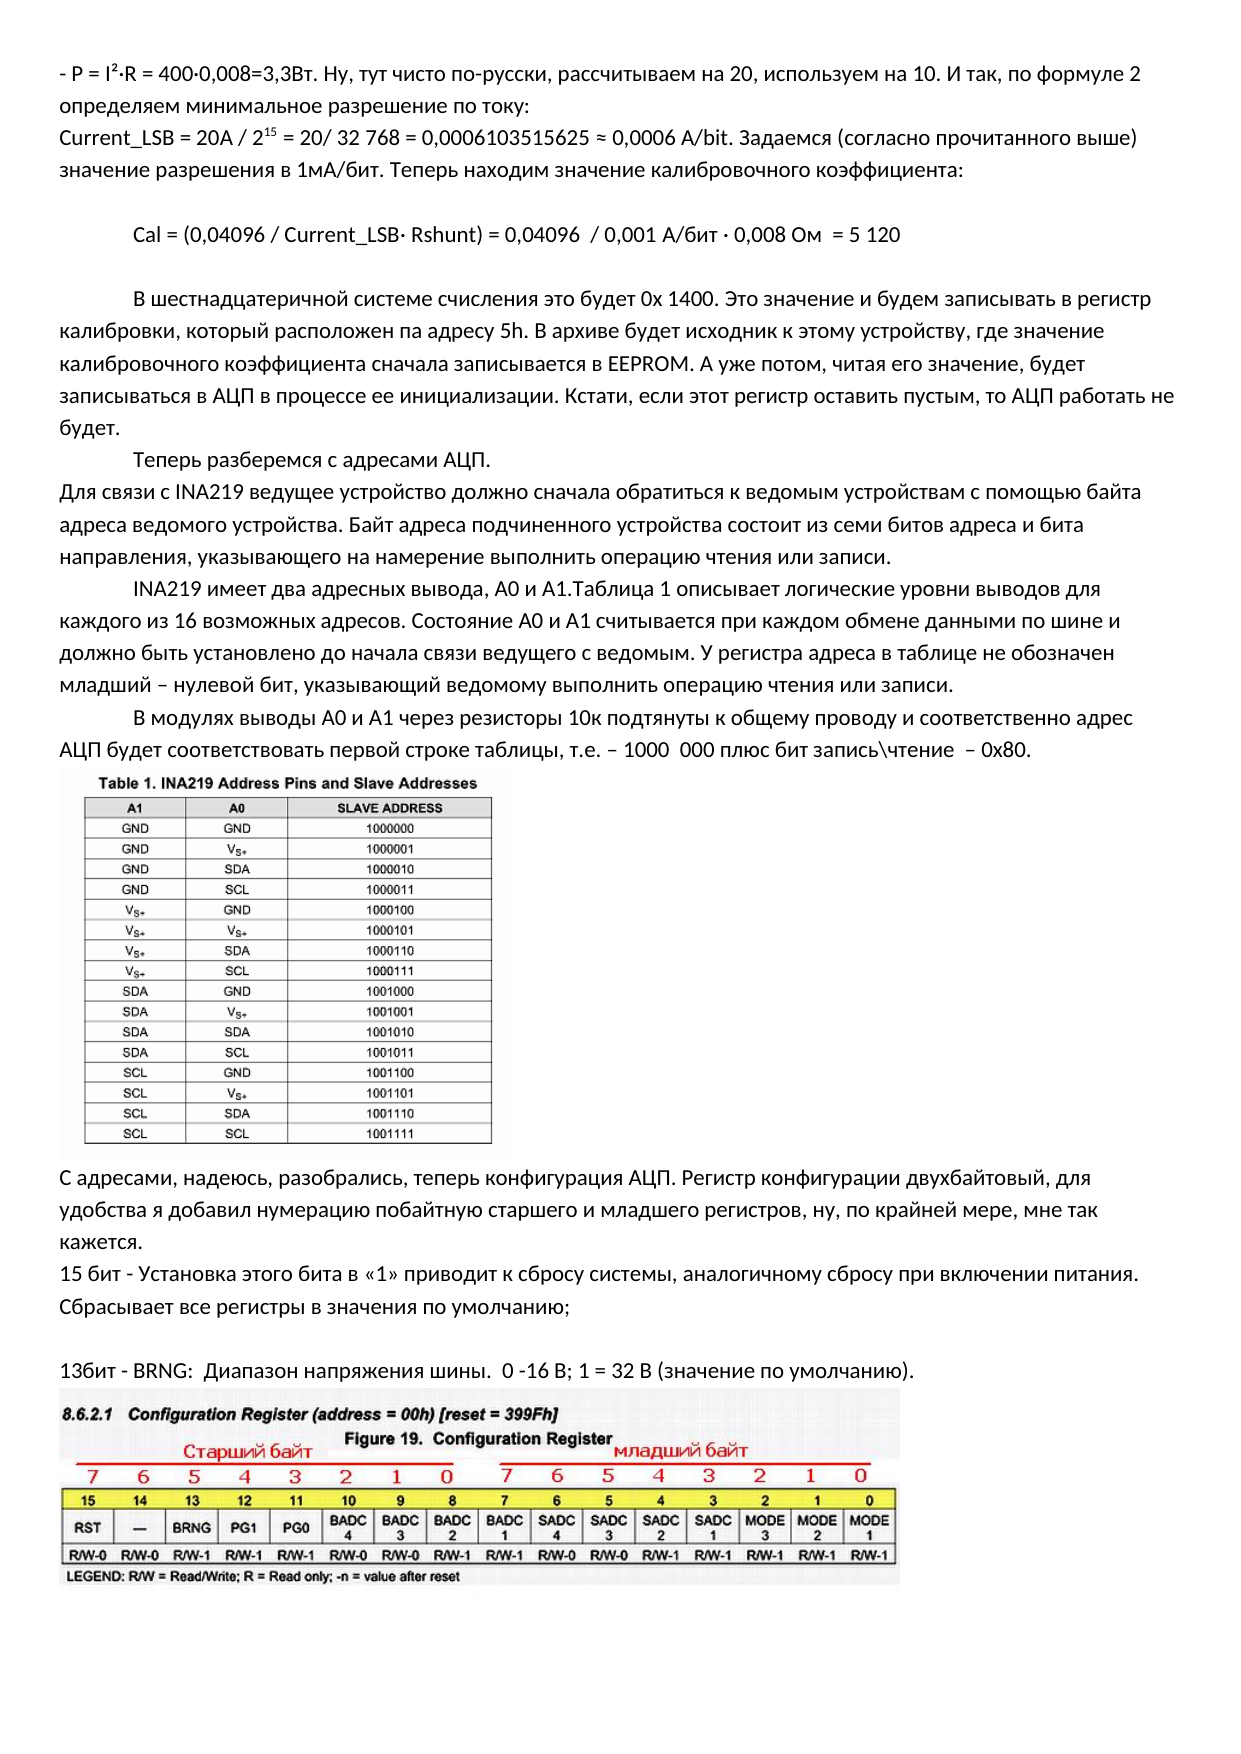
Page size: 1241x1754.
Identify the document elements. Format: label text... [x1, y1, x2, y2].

text В модулях выводы A0 и A1 через резисторы 10к подтянуты к общему проводу и соответственно адрес АЦП будет соответствовать первой строке таблицы, т.е. – 1000 000 плюс бит запись\чтение – 0х80. [59, 703, 1181, 763]
picture [59, 767, 513, 1159]
text Для связи с INA219 ведущее устройство должно сначала обратиться к ведомым устройствам с помощью байта адреса ведомого устройства. Байт адреса подчиненного устройства состоит из семи битов адреса и бита направления, указывающего на намерение выполнить операцию чтения или записи. [59, 477, 1181, 570]
text С адресами, надеюсь, разобрались, теперь конфигурация АЦП. Регистр конфигурации двухбайтовый, для удобства я добавил нумерацию побайтную старшего и младшего регистров, ну, по крайней мере, мне так кажется. [59, 1163, 1181, 1255]
picture [59, 1388, 900, 1609]
text INA219 имеет два адресных вывода, A0 и A1.Таблица 1 описывает логические уровни выводов для каждого из 16 возможных адресов. Состояние A0 и A1 считывается при каждом обмене данными по шине и должно быть установлено до начала связи ведущего с ведомым. У регистра адреса в таблице не обозначен младший – нулевой бит, указывающий ведомому выполнить операцию чтения или записи. [59, 574, 1181, 699]
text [59, 59, 1181, 119]
text Теперь разберемся с адресами АЦП. [59, 445, 1181, 473]
text Current_LSB = 20А / 215 = 20/ 32 768 = 0,0006103515625 ≈ 0,0006 А/bit. Задаемся (согласно прочитанного выше) значение разрешения в 1мА/бит. Теперь находим значение калибровочного коэффициента: [59, 123, 1181, 184]
text 13бит - BRNG: Диапазон напряжения шины. 0 -16 В; 1 = 32 В (значение по умолчанию). [59, 1356, 1181, 1384]
text В шестнадцатеричной системе счисления это будет 0х 1400. Это значение и будем записывать в регистр калибровки, который расположен па адресу 5h. В архиве будет исходник к этому устройству, где значение калибровочного коэффициента сначала записывается в EEPROM. А уже потом, читая его значение, будет записываться в АЦП в процессе ее инициализации. Кстати, если этот регистр оставить пустым, то АЦП работать не будет. [59, 284, 1181, 441]
text Cal = (0,04096 / Current_LSB· Rshunt) = 0,04096 / 0,001 А/бит · 0,008 Ом = 5 120 [59, 220, 1181, 248]
text 15 бит - Установка этого бита в «1» приводит к сбросу системы, аналогичному сбросу при включении питания. Сбрасывает все регистры в значения по умолчанию; [59, 1259, 1181, 1320]
